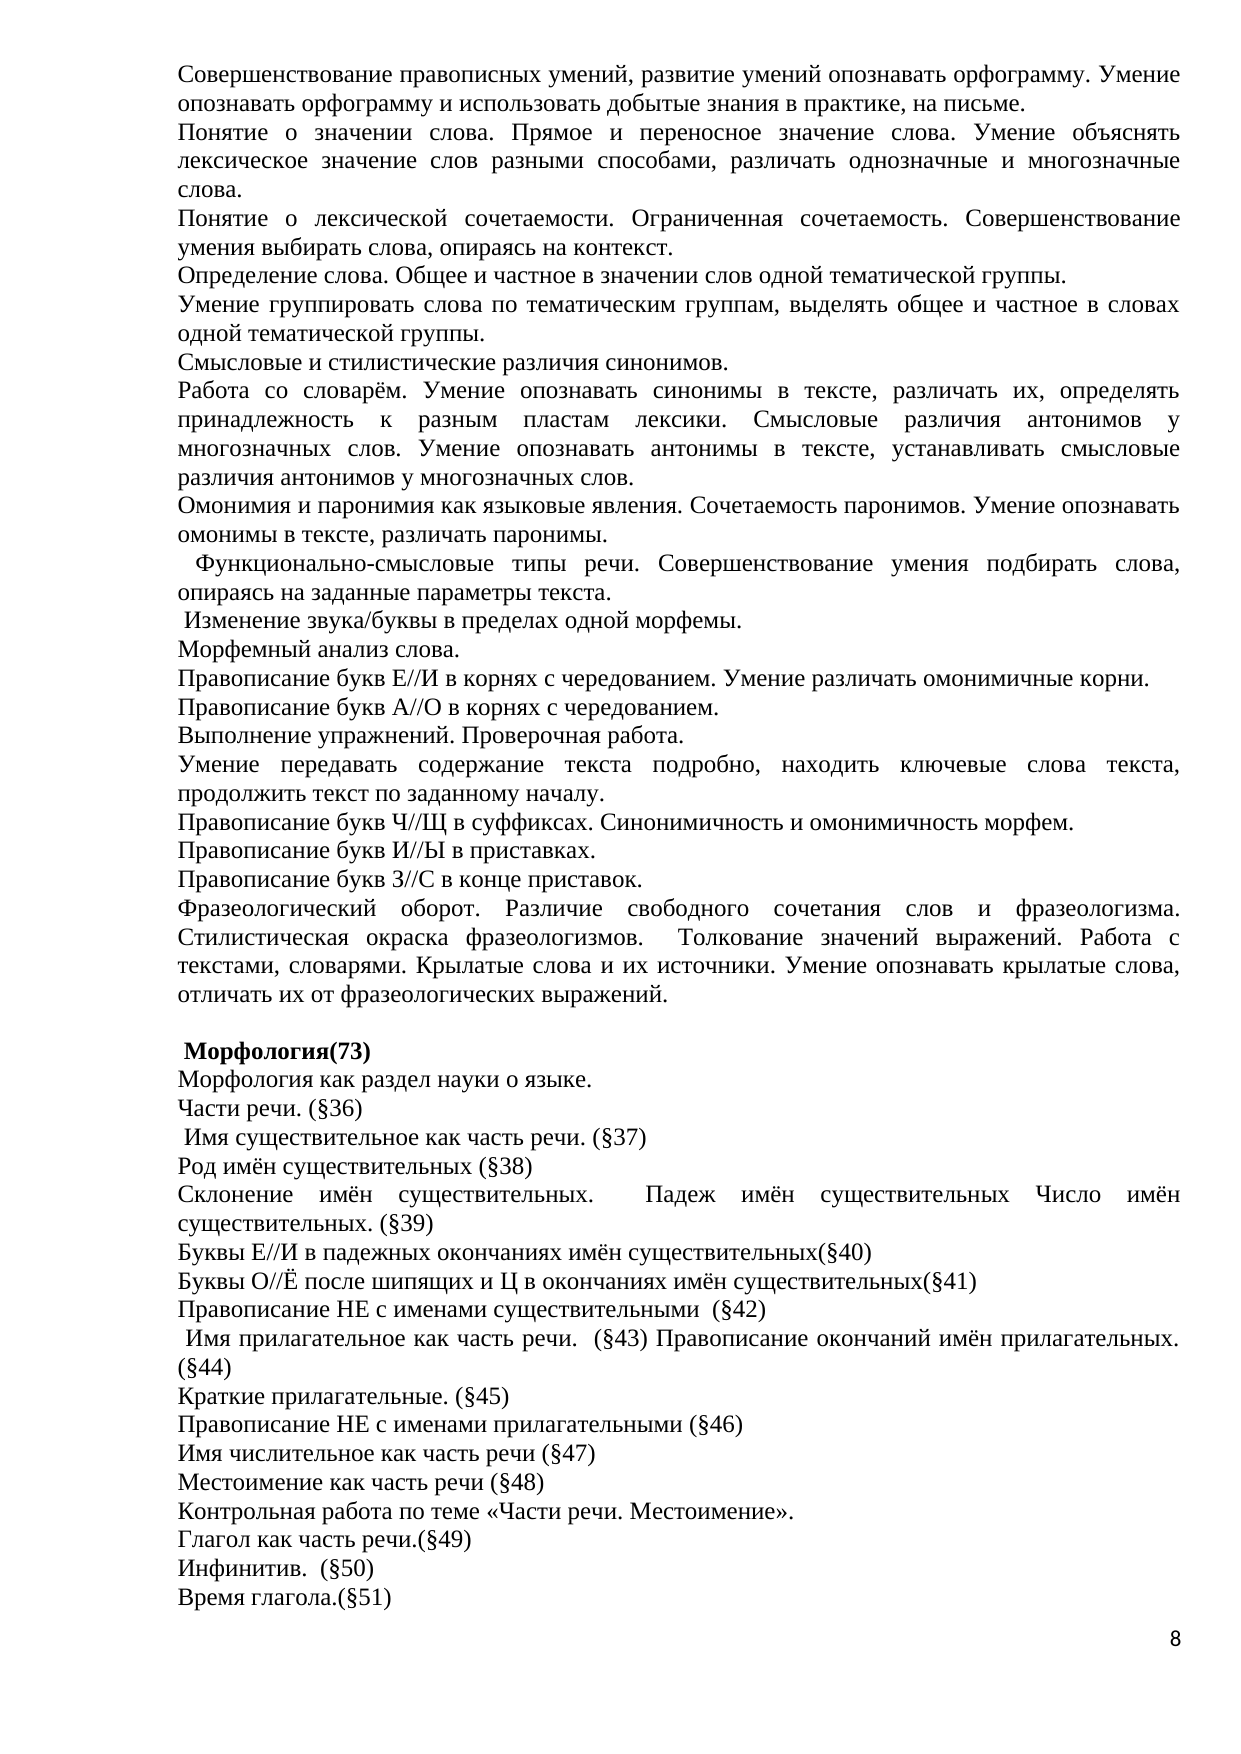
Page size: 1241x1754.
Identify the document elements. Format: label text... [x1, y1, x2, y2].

text Функционально-смысловые типы речи. Совершенствование умения подбирать слова, опираясь на заданные параметры текста. [177, 548, 1181, 605]
text Работа со словарём. Умение опознавать синонимы в тексте, различать их, определять принадлежность к разным пластам лексики. Смысловые различия антонимов у многозначных слов. Умение опознавать антонимы в тексте, устанавливать смысловые различия антонимов у многозначных слов. [177, 375, 1181, 490]
text Местоимение как часть речи (§48) [177, 1467, 1181, 1496]
text Правописание букв А//О в корнях с чередованием. [177, 692, 1181, 720]
text Умение передавать содержание текста подробно, находить ключевые слова текста, продолжить текст по заданному началу. [177, 749, 1181, 807]
text Буквы О//Ё после шипящих и Ц в окончаниях имён существительных(§41) [177, 1266, 1181, 1294]
text Морфемный анализ слова. [177, 634, 1181, 663]
text Понятие о значении слова. Прямое и переносное значение слова. Умение объяснять лексическое значение слов разными способами, различать однозначные и многозначные слова. [177, 117, 1181, 203]
text Имя числительное как часть речи (§47) [177, 1438, 1181, 1467]
text Краткие прилагательные. (§45) [177, 1381, 1181, 1409]
text Выполнение упражнений. Проверочная работа. [177, 720, 1181, 749]
text Буквы Е//И в падежных окончаниях имён существительных(§40) [177, 1237, 1181, 1266]
text Правописание букв И//Ы в приставках. [177, 835, 1181, 864]
text Омонимия и паронимия как языковые явления. Сочетаемость паронимов. Умение опознавать омонимы в тексте, различать паронимы. [177, 490, 1181, 548]
text Морфология(73) [177, 1036, 1181, 1064]
text Род имён существительных (§38) [177, 1151, 1181, 1179]
text Имя прилагательное как часть речи. (§43) Правописание окончаний имён прилагательных. (§44) [177, 1323, 1181, 1381]
text Правописание НЕ с именами прилагательными (§46) [177, 1409, 1181, 1438]
text Понятие о лексической сочетаемости. Ограниченная сочетаемость. Совершенствование умения выбирать слова, опираясь на контекст. [177, 203, 1181, 260]
text Морфология как раздел науки о языке. [177, 1064, 1181, 1093]
text Правописание букв Е//И в корнях с чередованием. Умение различать омонимичные корни. [177, 663, 1181, 692]
text Определение слова. Общее и частное в значении слов одной тематической группы. [177, 260, 1181, 289]
text Смысловые и стилистические различия синонимов. [177, 347, 1181, 375]
text Контрольная работа по теме «Части речи. Местоимение». [177, 1496, 1181, 1524]
text Фразеологический оборот. Различие свободного сочетания слов и фразеологизма. Стилистическая окраска фразеологизмов. Толкование значений выражений. Работа с текстами, словарями. Крылатые слова и их источники. Умение опознавать крылатые слова, отличать их от фразеологических выражений. [177, 893, 1181, 1008]
text Умение группировать слова по тематическим группам, выделять общее и частное в словах одной тематической группы. [177, 289, 1181, 347]
text Правописание НЕ с именами существительными (§42) [177, 1294, 1181, 1323]
text Совершенствование правописных умений, развитие умений опознавать орфограмму. Умение опознавать орфограмму и использовать добытые знания в практике, на письме. [177, 59, 1181, 117]
text Инфинитив. (§50) [177, 1553, 1181, 1582]
text Склонение имён существительных. Падеж имён существительных Число имён существительных. (§39) [177, 1179, 1181, 1237]
text Изменение звука/буквы в пределах одной морфемы. [177, 605, 1181, 634]
text Правописание букв Ч//Щ в суффиксах. Синонимичность и омонимичность морфем. [177, 807, 1181, 835]
text Глагол как часть речи.(§49) [177, 1524, 1181, 1553]
text Время глагола.(§51) [177, 1582, 1181, 1611]
text Части речи. (§36) [177, 1093, 1181, 1122]
text Правописание букв З//С в конце приставок. [177, 864, 1181, 893]
text Имя существительное как часть речи. (§37) [177, 1122, 1181, 1151]
